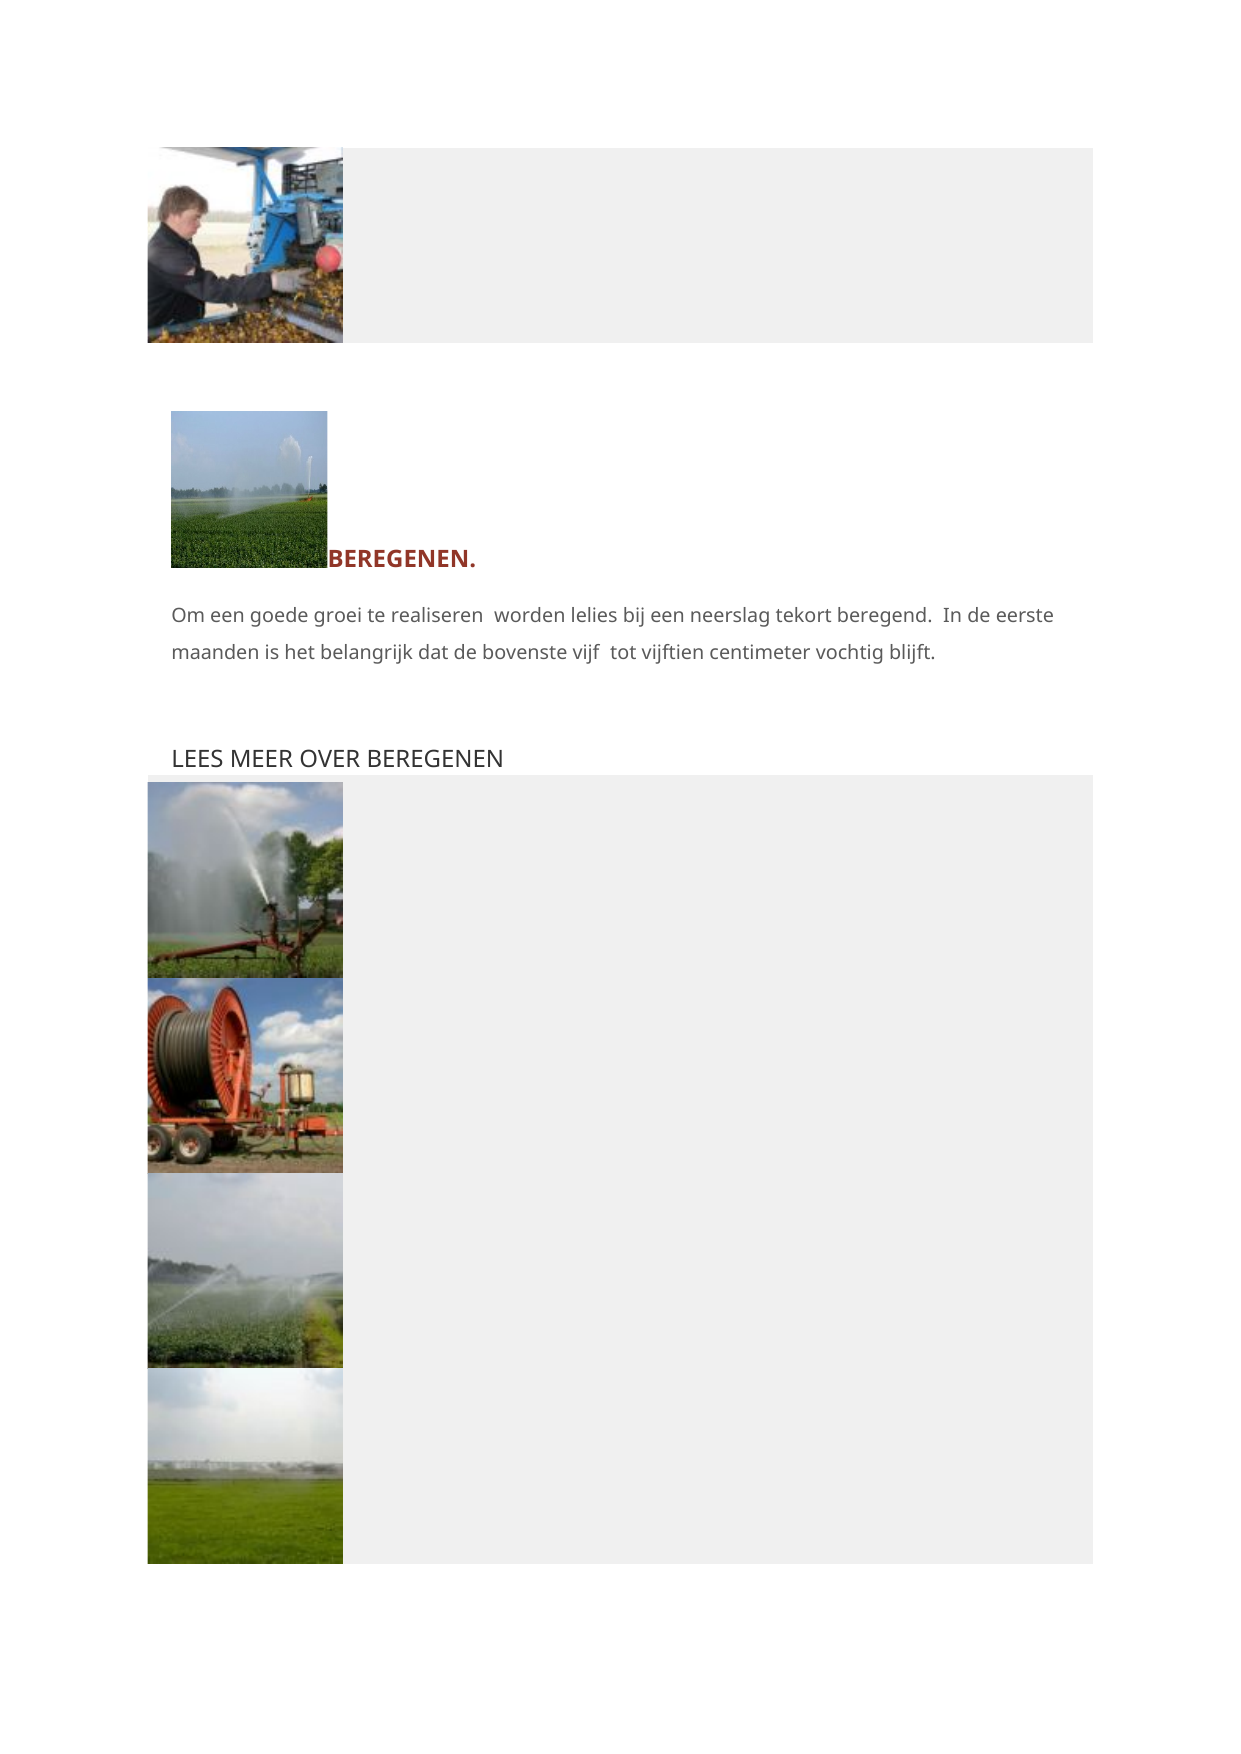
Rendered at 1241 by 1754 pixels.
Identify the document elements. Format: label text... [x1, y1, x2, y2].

text Lees meer over Beregenen [171, 728, 1093, 775]
picture [171, 411, 328, 568]
picture [147, 147, 343, 343]
text Om een goede groei te realiseren worden lelies bij een neerslag tekort beregend. In de eerste maanden is het belangrijk dat de bovenste vijf tot vijftien centimeter vochtig blijft. [171, 591, 1069, 703]
picture [147, 782, 343, 1564]
text Beregenen. [171, 412, 1069, 575]
